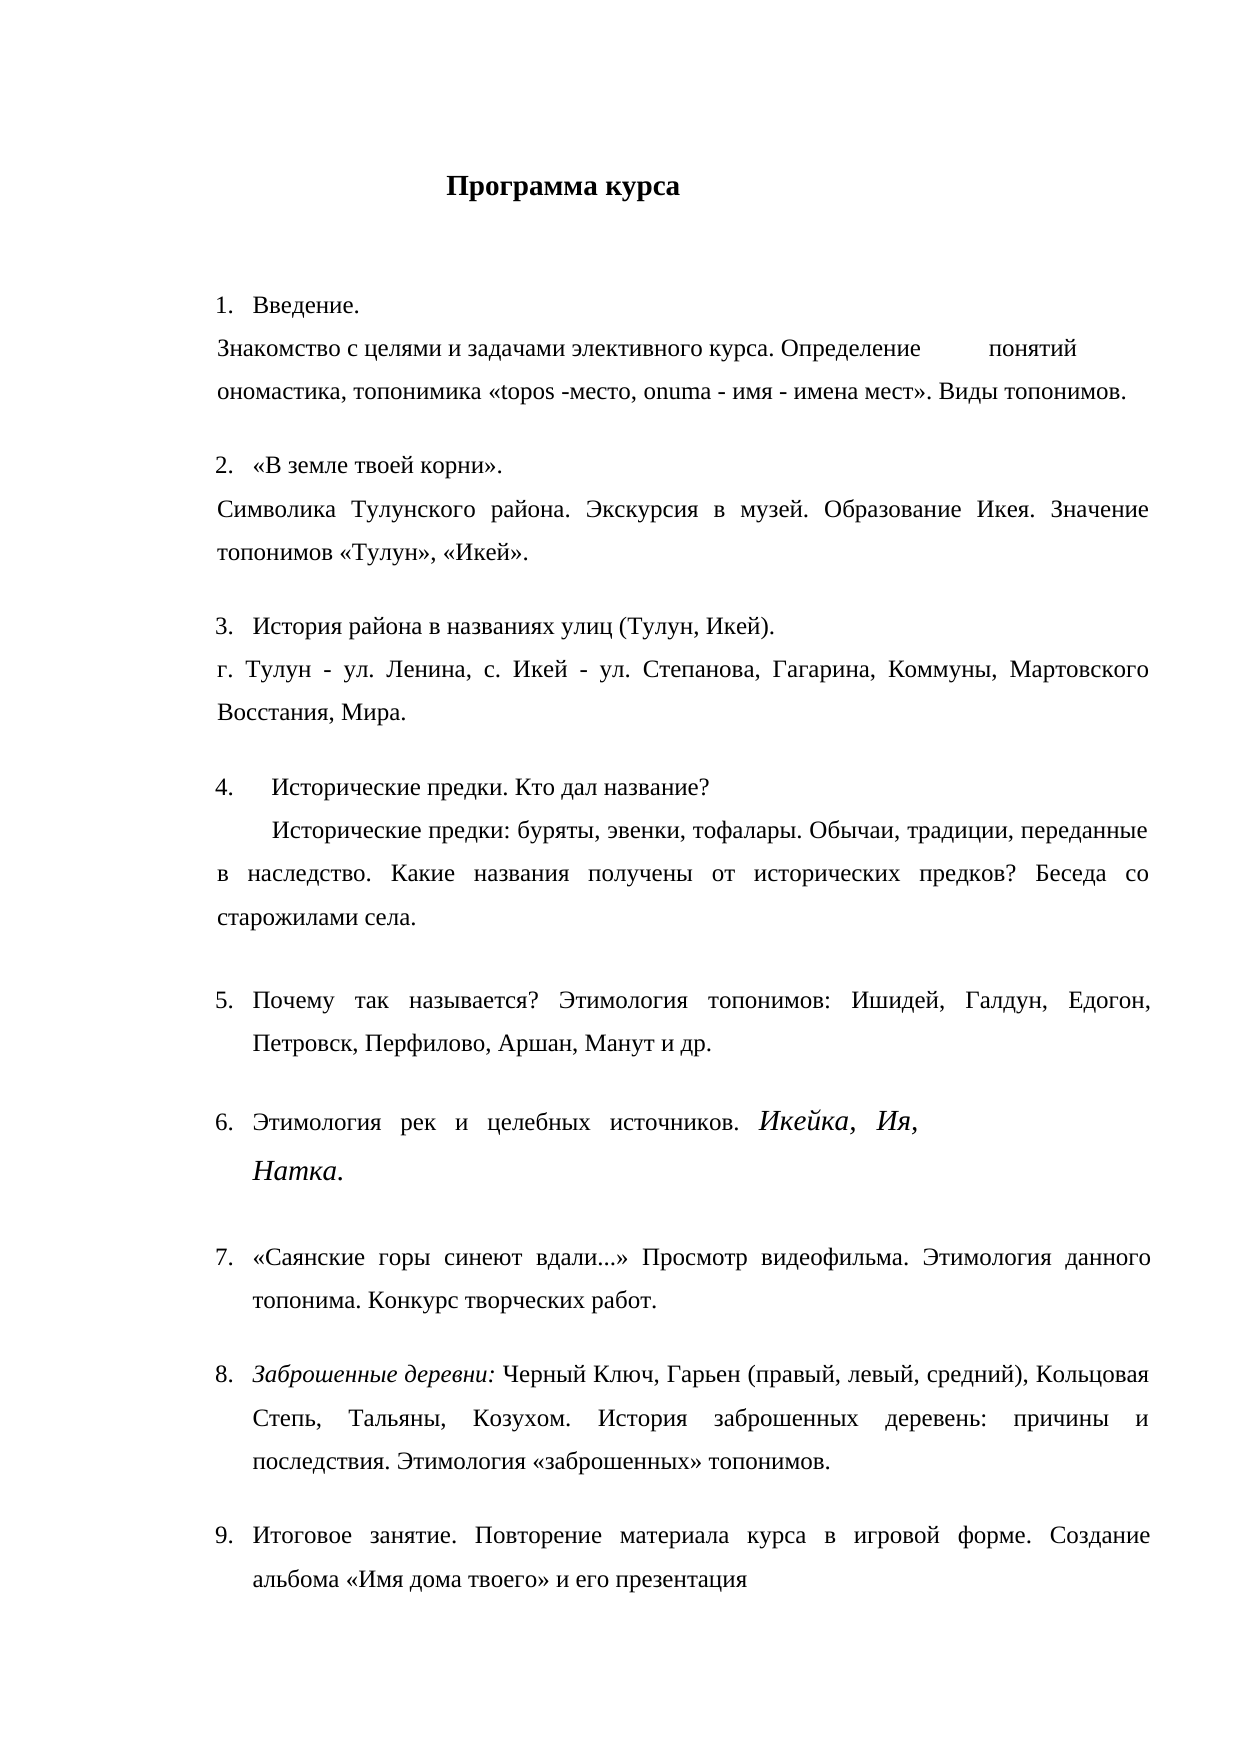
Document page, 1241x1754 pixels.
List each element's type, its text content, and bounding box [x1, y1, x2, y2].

list Заброшенные деревни: Черный Ключ, Гарьен (правый, левый, средний), Кольцовая Степь, Тальяны, Козухом. История заброшенных деревень: причины и последствия. Этимология «заброшенных» топонимов. [215, 1359, 1149, 1474]
list Введение. [215, 290, 1152, 319]
text Исторические предки: буряты, эвенки, тофалары. Обычаи, традиции, переданные в наследство. Какие названия получены от исторических предков? Беседа со старожилами села. [217, 815, 1149, 930]
list «В земле твоей корни». [215, 451, 1152, 479]
text г. Тулун - ул. Ленина, с. Икей - ул. Степанова, Гагарина, Коммуны, Мартовского Восстания, Мира. [217, 654, 1149, 726]
list Исторические предки. Кто дал название? [215, 772, 1152, 801]
list Этимология рек и целебных источников. Икейка, Ия, Натка. [215, 1103, 918, 1187]
text Знакомство с целями и задачами элективного курса. Определение понятий ономастика, топонимика «topos -место, onuma - имя - имена мест». Виды топонимов. [217, 333, 1149, 405]
text Программа курса [446, 168, 1152, 202]
list «Саянские горы синеют вдали...» Просмотр видеофильма. Этимология данного топонима. Конкурс творческих работ. [215, 1242, 1152, 1314]
list Итоговое занятие. Повторение материала курса в игровой форме. Создание альбома «Имя дома твоего» и его презентация [215, 1521, 1152, 1592]
list История района в названиях улиц (Тулун, Икей). [215, 611, 1152, 640]
text Символика Тулунского района. Экскурсия в музей. Образование Икея. Значение топонимов «Тулун», «Икей». [217, 494, 1149, 566]
list Почему так называется? Этимология топонимов: Ишидей, Галдун, Едогон, Петровск, Перфилово, Аршан, Манут и др. [215, 985, 1152, 1057]
